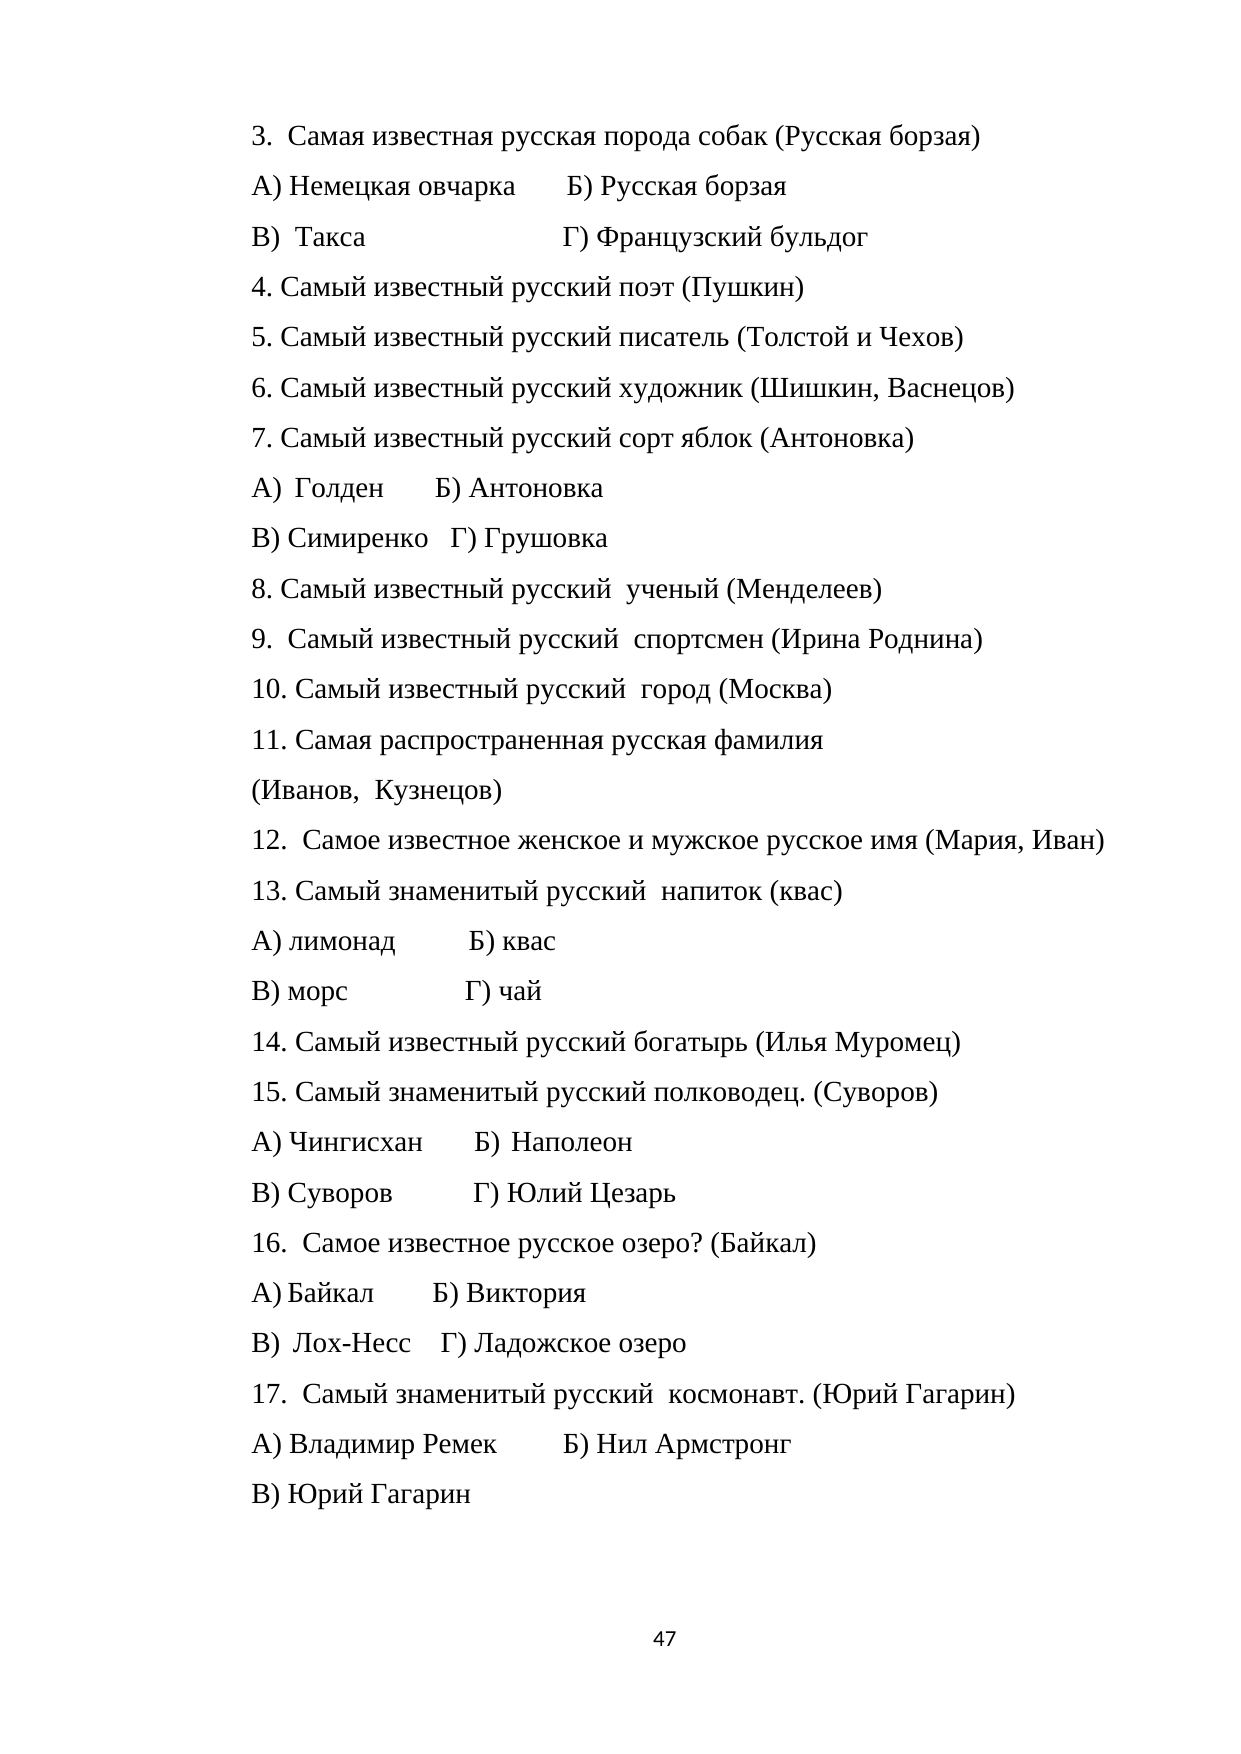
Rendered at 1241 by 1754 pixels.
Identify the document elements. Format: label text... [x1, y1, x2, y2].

text 16. Самое известное русское озеро? (Байкал) [177, 1225, 1152, 1258]
text А) Голден Б) Антоновка [177, 470, 1152, 504]
text А) лимонад Б) квас [177, 923, 1152, 957]
text 14. Самый известный русский богатырь (Илья Муромец) [177, 1024, 1152, 1057]
text 4. Самый известный русский поэт (Пушкин) [177, 269, 1152, 303]
text В) Юрий Гагарин [177, 1477, 1152, 1510]
text 15. Самый знаменитый русский полководец. (Суворов) [177, 1074, 1152, 1108]
text В) Такса Г) Французский бульдог [177, 219, 1152, 252]
text 8. Самый известный русский ученый (Менделеев) [177, 571, 1152, 604]
text В) морс Г) чай [177, 973, 1152, 1007]
text 10. Самый известный русский город (Москва) [177, 672, 1152, 705]
text А) Чингисхан Б) Наполеон [177, 1124, 1152, 1158]
text А) Байкал Б) Виктория [177, 1275, 1152, 1309]
text (Иванов, Кузнецов) [177, 772, 1152, 806]
text А) Немецкая овчарка Б) Русская борзая [177, 168, 1152, 202]
text 6. Самый известный русский художник (Шишкин, Васнецов) [177, 370, 1152, 403]
text В) Симиренко Г) Грушовка [177, 521, 1152, 554]
text В) Суворов Г) Юлий Цезарь [177, 1175, 1152, 1208]
text 9. Самый известный русский спортсмен (Ирина Роднина) [177, 621, 1152, 655]
text В) Лох-Несс Г) Ладожское озеро [177, 1326, 1152, 1359]
text 13. Самый знаменитый русский напиток (квас) [177, 873, 1152, 906]
text 11. Самая распространенная русская фамилия [177, 722, 1152, 755]
text 5. Самый известный русский писатель (Толстой и Чехов) [177, 319, 1152, 353]
text 7. Самый известный русский сорт яблок (Антоновка) [177, 420, 1152, 453]
text 17. Самый знаменитый русский космонавт. (Юрий Гагарин) [177, 1376, 1152, 1409]
text А) Владимир Ремек Б) Нил Армстронг [177, 1426, 1152, 1460]
text 12. Самое известное женское и мужское русское имя (Мария, Иван) [177, 822, 1152, 856]
text 3. Самая известная русская порода собак (Русская борзая) [177, 118, 1152, 152]
